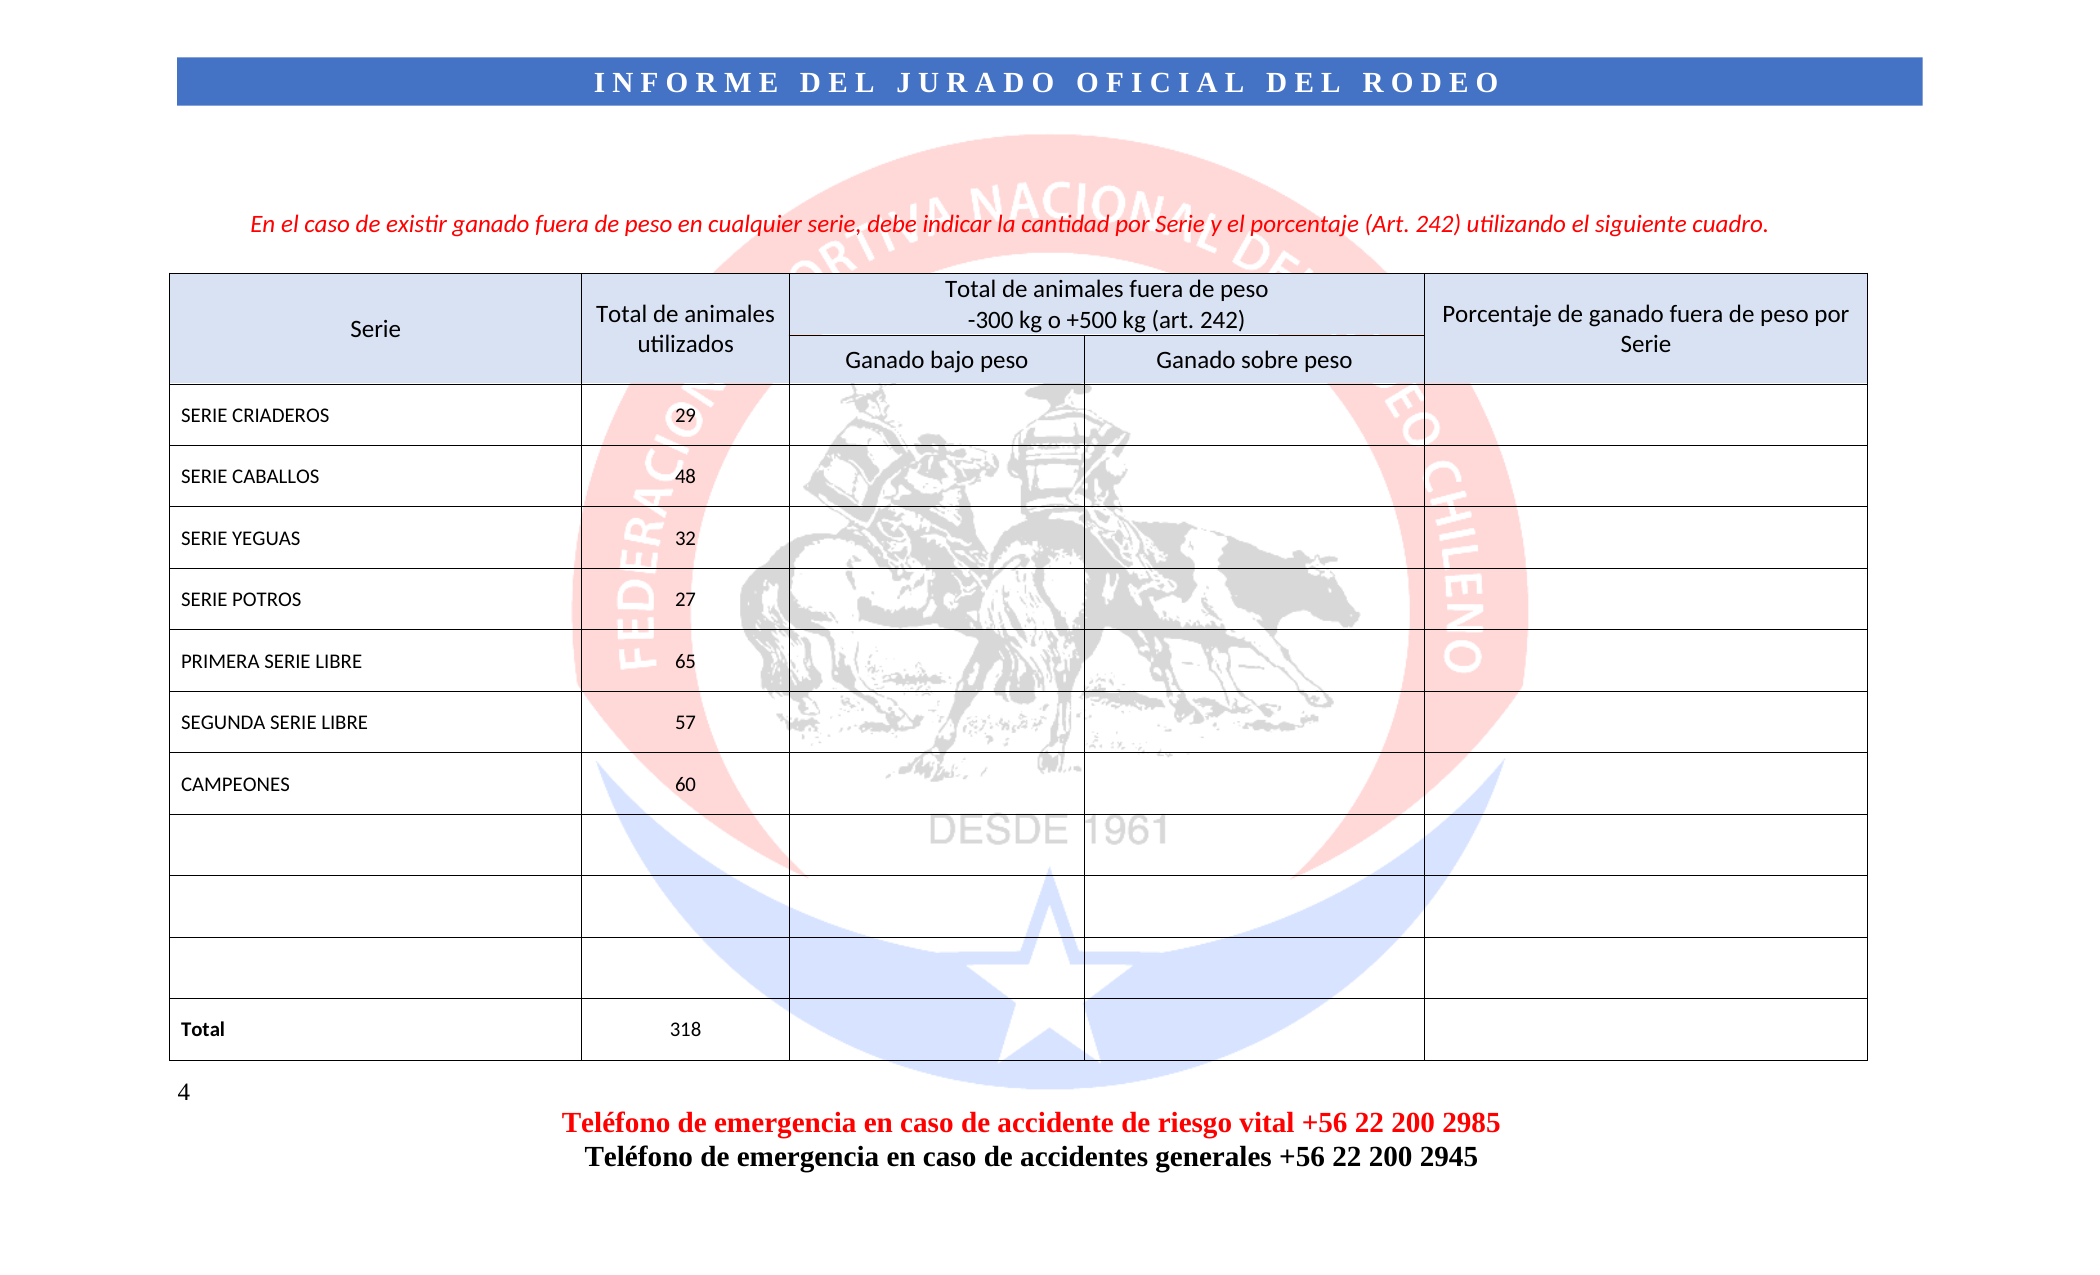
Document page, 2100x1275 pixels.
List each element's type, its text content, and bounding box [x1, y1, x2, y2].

table_cell Ganado sobre peso [1085, 336, 1424, 383]
table_cell 27 [582, 569, 789, 629]
table_cell SERIE CABALLOS [170, 446, 581, 506]
table_cell SERIE CRIADEROS [170, 385, 581, 445]
table_cell CAMPEONES [170, 753, 581, 814]
table_cell [790, 753, 1084, 814]
table_cell [1425, 753, 1867, 814]
table_cell PRIMERA SERIE LIBRE [170, 630, 581, 691]
table_cell [790, 507, 1084, 568]
table_cell [170, 815, 581, 875]
table_cell [1425, 692, 1867, 752]
table_cell [1425, 630, 1867, 691]
table_header Porcentaje de ganado fuera de peso por Serie [1425, 274, 1867, 383]
table_cell [790, 815, 1084, 875]
table_cell [1425, 507, 1867, 568]
table_cell [1085, 507, 1424, 568]
table_cell [1085, 692, 1424, 752]
table_cell [1085, 753, 1424, 814]
table_cell [1425, 385, 1867, 445]
table_cell SEGUNDA SERIE LIBRE [170, 692, 581, 752]
table_cell Total [170, 999, 581, 1059]
table_cell [790, 446, 1084, 506]
table_cell [170, 876, 581, 937]
table_cell SERIE POTROS [170, 569, 581, 629]
text En el caso de existir ganado fuera de peso en cualquier serie, debe indicar la cantidad por Serie y el porcentaje (Art. 242) utilizando el siguiente cuadro. [250, 209, 1923, 239]
table_cell SERIE YEGUAS [170, 507, 581, 568]
table_cell [170, 938, 581, 998]
table_cell [1085, 446, 1424, 506]
table_cell [1425, 569, 1867, 629]
table_cell [1425, 938, 1867, 998]
table_cell [1085, 876, 1424, 937]
table_cell [1085, 999, 1424, 1059]
table_cell [582, 938, 789, 998]
table_cell [582, 876, 789, 937]
table_header Total de animales utilizados [582, 274, 789, 383]
table_cell 60 [582, 753, 789, 814]
table_cell 57 [582, 692, 789, 752]
table_cell [1085, 385, 1424, 445]
table_cell 29 [582, 385, 789, 445]
table_cell [790, 630, 1084, 691]
table_cell 48 [582, 446, 789, 506]
table_cell 32 [582, 507, 789, 568]
table_header Total de animales fuera de peso -300 kg o +500 kg (art. 242) [790, 274, 1424, 334]
table_cell [1425, 876, 1867, 937]
table_cell 65 [582, 630, 789, 691]
table_cell 318 [582, 999, 789, 1059]
table_cell [790, 938, 1084, 998]
table_cell [1085, 630, 1424, 691]
table_header Serie [170, 274, 581, 383]
table_cell [582, 815, 789, 875]
table_cell [1085, 815, 1424, 875]
table_cell [1425, 446, 1867, 506]
table_cell [790, 999, 1084, 1059]
table_cell [1425, 999, 1867, 1059]
table_cell [1085, 938, 1424, 998]
table_cell [790, 876, 1084, 937]
table_cell [790, 385, 1084, 445]
table_cell [790, 692, 1084, 752]
table_cell [1085, 569, 1424, 629]
table_cell [1425, 815, 1867, 875]
table_cell [790, 569, 1084, 629]
table_cell Ganado bajo peso [790, 336, 1084, 383]
